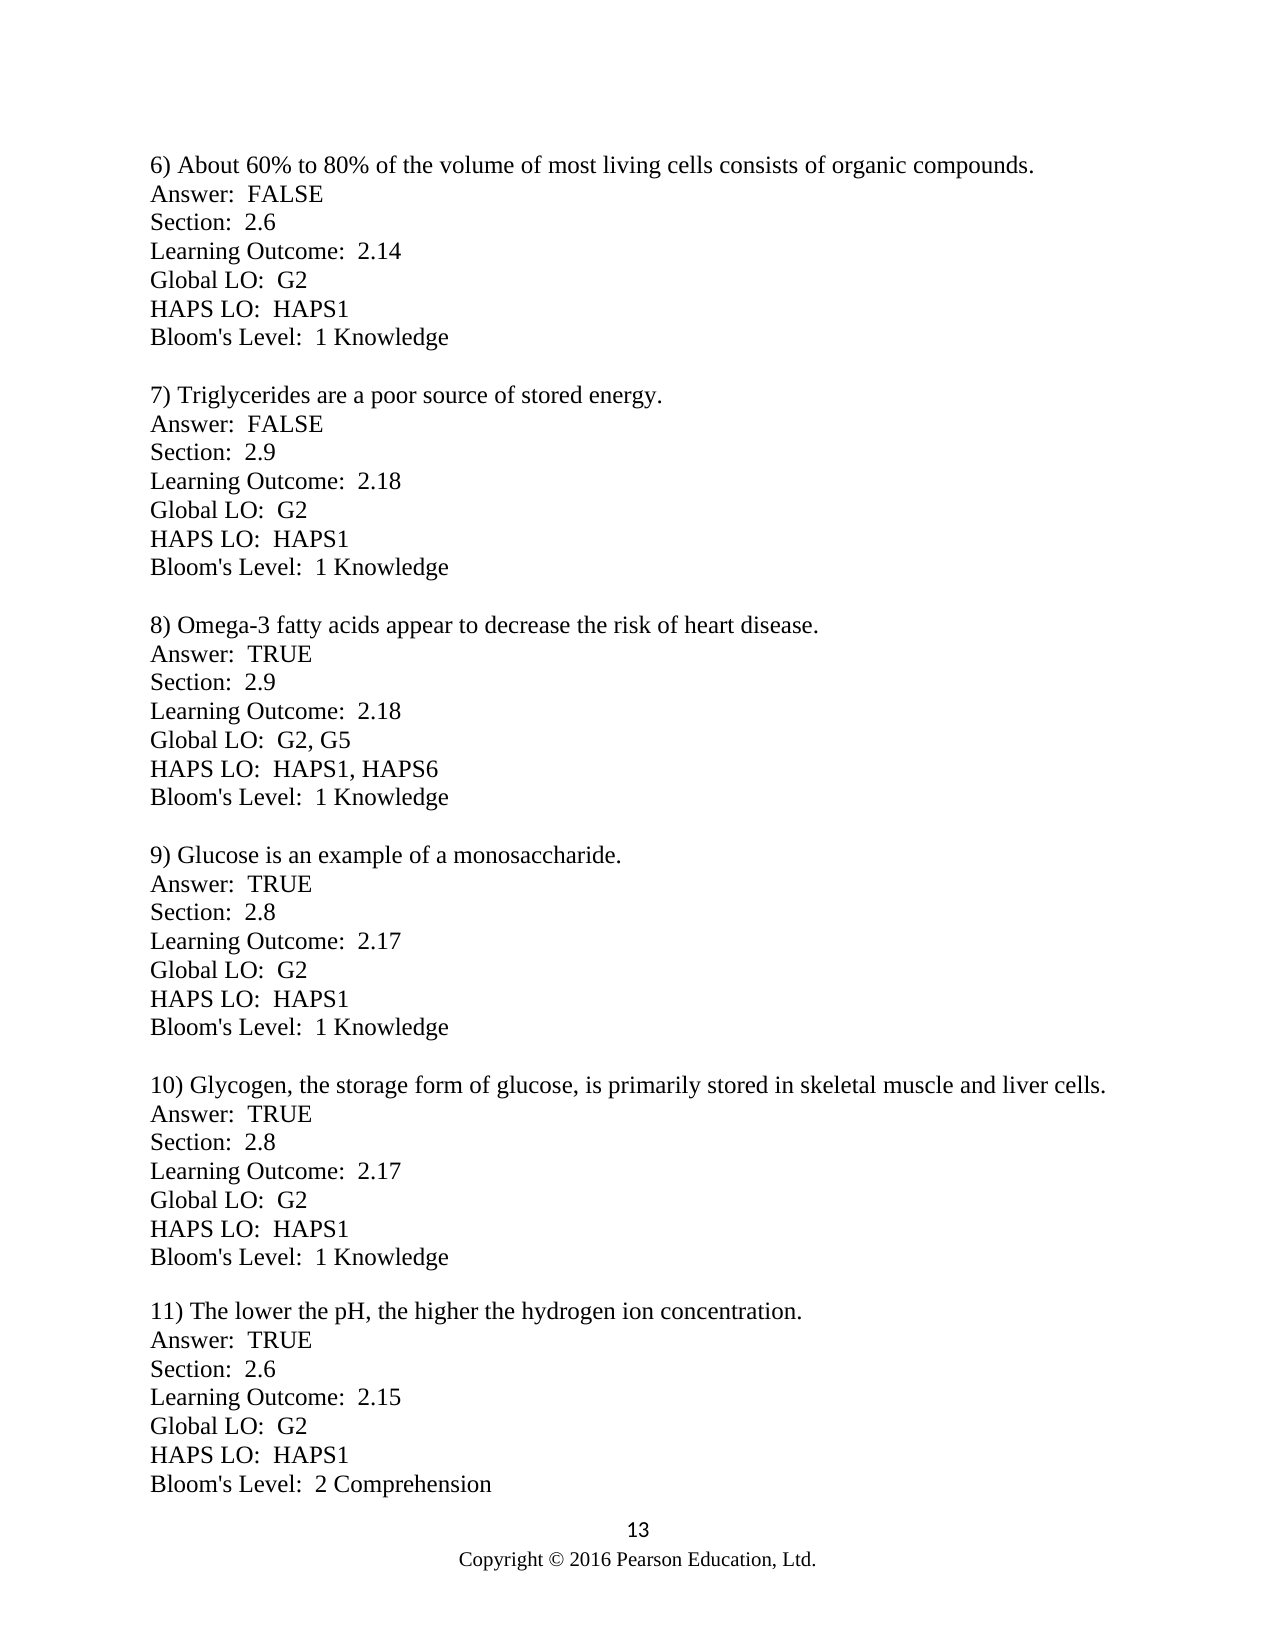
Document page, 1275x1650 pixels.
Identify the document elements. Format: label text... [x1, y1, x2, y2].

text Section: 2.9 [150, 437, 1125, 466]
text Answer: TRUE [150, 1099, 1125, 1127]
text Learning Outcome: 2.18 [150, 466, 1125, 495]
text HAPS LO: HAPS1 [150, 984, 1125, 1012]
text Learning Outcome: 2.14 [150, 236, 1125, 265]
text Answer: FALSE [150, 409, 1125, 437]
text Section: 2.8 [150, 897, 1125, 926]
text Global LO: G2 [150, 1411, 1125, 1440]
text Bloom's Level: 1 Knowledge [150, 1242, 1125, 1271]
text Section: 2.6 [150, 207, 1125, 236]
text Global LO: G2 [150, 265, 1125, 294]
text Answer: TRUE [150, 639, 1125, 667]
text Learning Outcome: 2.17 [150, 926, 1125, 955]
text Bloom's Level: 1 Knowledge [150, 552, 1125, 581]
text Answer: FALSE [150, 179, 1125, 207]
text Bloom's Level: 1 Knowledge [150, 322, 1125, 351]
text 9) Glucose is an example of a monosaccharide. [150, 840, 1125, 869]
text 7) Triglycerides are a poor source of stored energy. [150, 380, 1125, 409]
text Learning Outcome: 2.18 [150, 696, 1125, 725]
text Bloom's Level: 2 Comprehension [150, 1469, 1125, 1497]
text HAPS LO: HAPS1 [150, 1440, 1125, 1469]
text Global LO: G2 [150, 955, 1125, 984]
text Global LO: G2 [150, 1185, 1125, 1214]
text Section: 2.8 [150, 1127, 1125, 1156]
text Answer: TRUE [150, 869, 1125, 897]
text HAPS LO: HAPS1 [150, 294, 1125, 322]
text Global LO: G2 [150, 495, 1125, 524]
text Learning Outcome: 2.15 [150, 1382, 1125, 1411]
text Global LO: G2, G5 [150, 725, 1125, 754]
text HAPS LO: HAPS1 [150, 524, 1125, 552]
text Answer: TRUE [150, 1325, 1125, 1354]
text 11) The lower the pH, the higher the hydrogen ion concentration. [150, 1296, 1125, 1325]
text 6) About 60% to 80% of the volume of most living cells consists of organic compounds. [150, 150, 1125, 179]
text Section: 2.6 [150, 1354, 1125, 1382]
text Learning Outcome: 2.17 [150, 1156, 1125, 1185]
text HAPS LO: HAPS1 [150, 1214, 1125, 1242]
text 10) Glycogen, the storage form of glucose, is primarily stored in skeletal muscle and liver cells. [150, 1070, 1125, 1099]
text Section: 2.9 [150, 667, 1125, 696]
text Bloom's Level: 1 Knowledge [150, 782, 1125, 811]
text HAPS LO: HAPS1, HAPS6 [150, 754, 1125, 782]
text 8) Omega-3 fatty acids appear to decrease the risk of heart disease. [150, 610, 1125, 639]
text Bloom's Level: 1 Knowledge [150, 1012, 1125, 1041]
